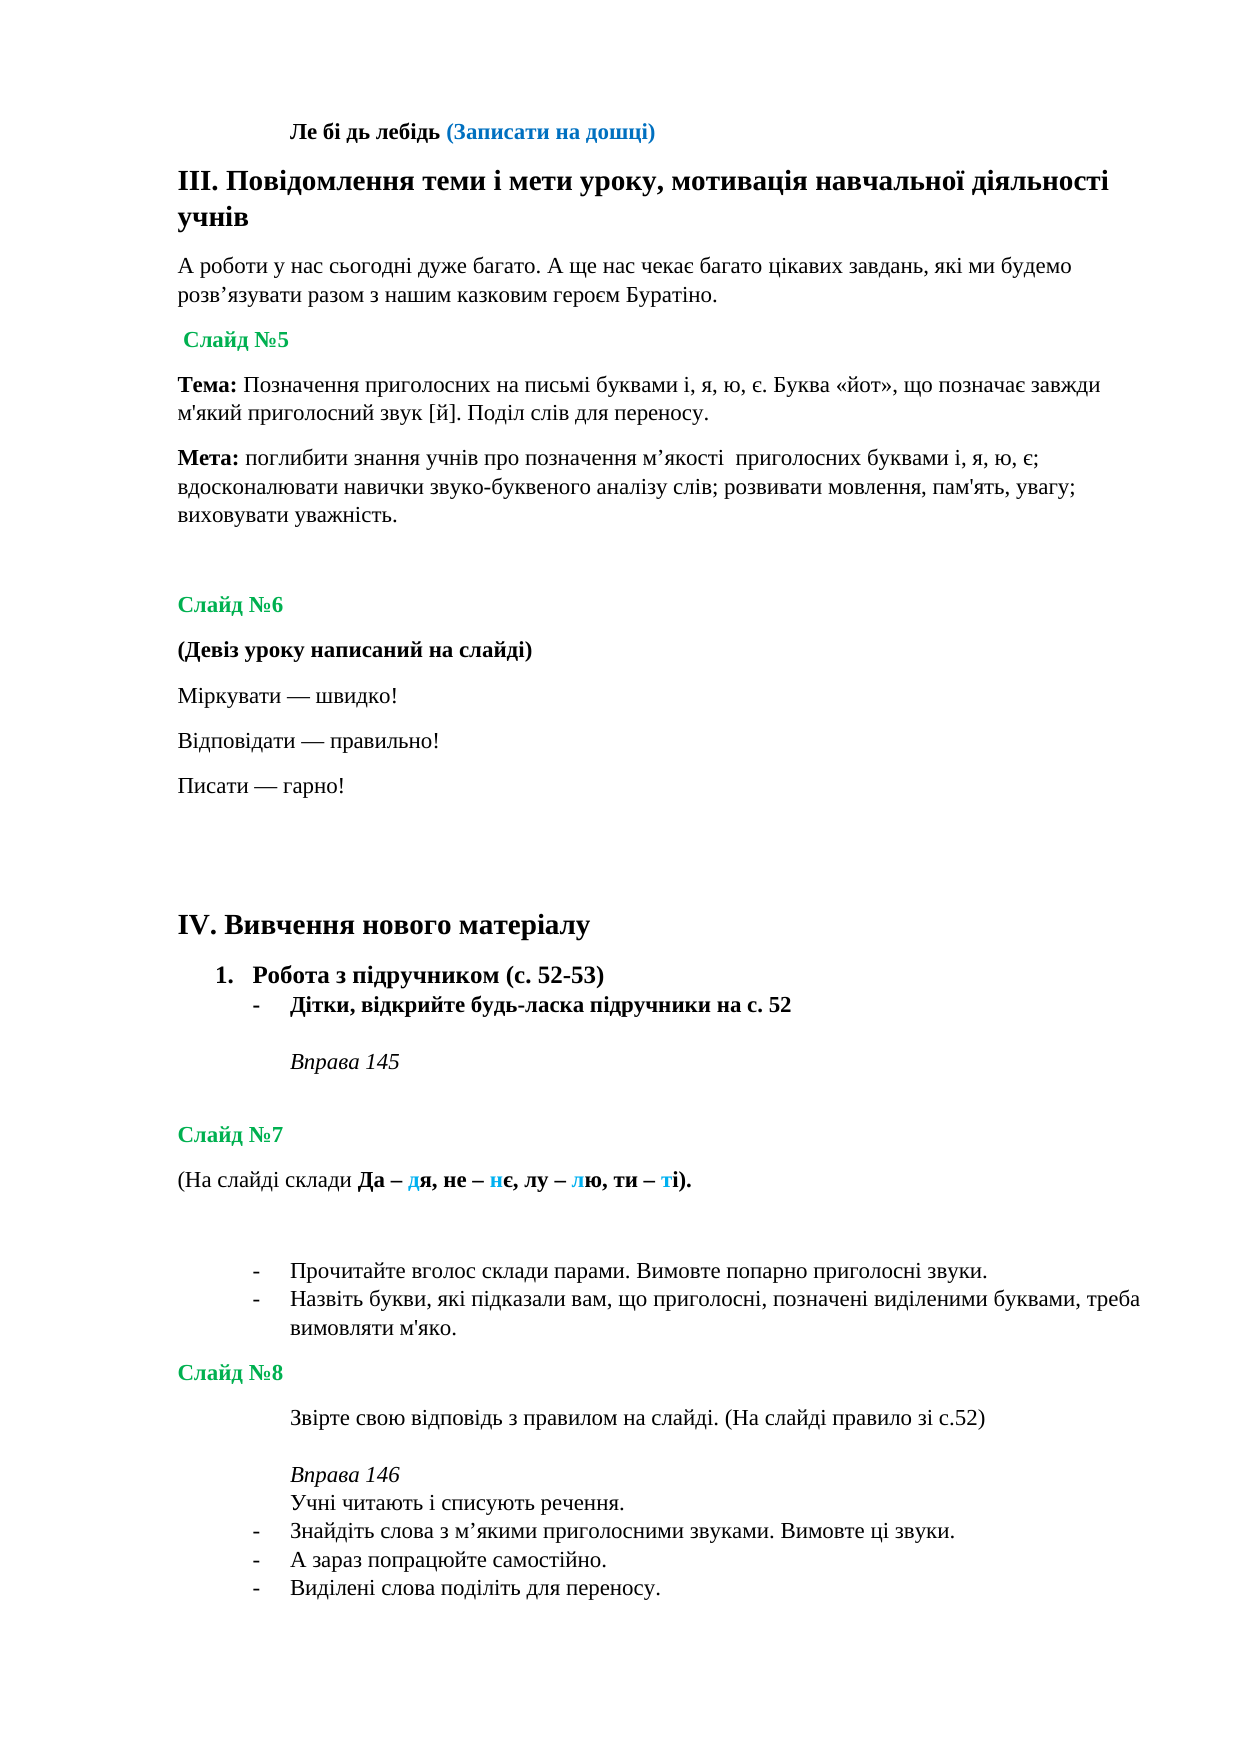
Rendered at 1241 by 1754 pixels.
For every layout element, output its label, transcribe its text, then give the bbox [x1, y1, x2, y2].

text Слайд №5 [177, 326, 1152, 352]
list Виділені слова поділіть для переносу. [252, 1574, 1152, 1601]
list Прочитайте вголос склади парами. Вимовте попарно приголосні звуки. [252, 1257, 1152, 1283]
text (Девіз уроку написаний на слайді) [177, 637, 1152, 663]
list Дітки, відкрийте будь-ласка підручники на с. 52 [252, 991, 1152, 1017]
list Знайдіть слова з м’якими приголосними звуками. Вимовте ці звуки. [252, 1518, 1152, 1544]
list Учні читають і списують речення. [290, 1489, 1152, 1516]
text Слайд №8 [177, 1359, 1152, 1385]
text Міркувати — швидко! [177, 682, 1152, 708]
text Слайд №6 [177, 591, 1152, 618]
list Ле бі дь лебідь (Записати на дошці) [290, 118, 1152, 144]
text Мета: поглибити знання учнів про позначення м’якості приголосних буквами і, я, ю, є; вдосконалювати навички звуко-буквеного аналізу слів; розвивати мовлення, пам'ять, увагу; виховувати уважність. [177, 444, 1152, 528]
text А роботи у нас сьогодні дуже багато. А ще нас чекає багато цікавих завдань, які ми будемо розв’язувати разом з нашим казковим героєм Буратіно. [177, 252, 1152, 307]
list Звірте свою відповідь з правилом на слайді. (На слайді правило зі с.52) [290, 1404, 1152, 1430]
list Вправа 146 [290, 1461, 1152, 1487]
text ІV. Вивчення нового матеріалу [177, 907, 1152, 941]
list Робота з підручником (с. 52-53) [215, 960, 1152, 989]
list А зараз попрацюйте самостійно. [252, 1546, 1152, 1572]
list Вправа 145 [290, 1048, 1152, 1074]
text Слайд №7 [177, 1121, 1152, 1148]
text Тема: Позначення приголосних на письмі буквами і, я, ю, є. Буква «йот», що позначає завжди м'який приголосний звук [й]. Поділ слів для переносу. [177, 371, 1152, 426]
text (На слайді склади Да – дя, не – нє, лу – лю, ти – ті). [177, 1167, 1152, 1193]
text Відповідати — правильно! [177, 727, 1152, 753]
text ІІІ. Повідомлення теми і мети уроку, мотивація навчальної діяльності учнів [177, 163, 1152, 233]
text Писати — гарно! [177, 772, 1152, 798]
list Назвіть букви, які підказали вам, що приголосні, позначені виділеними буквами, треба вимовляти м'яко. [252, 1285, 1152, 1340]
